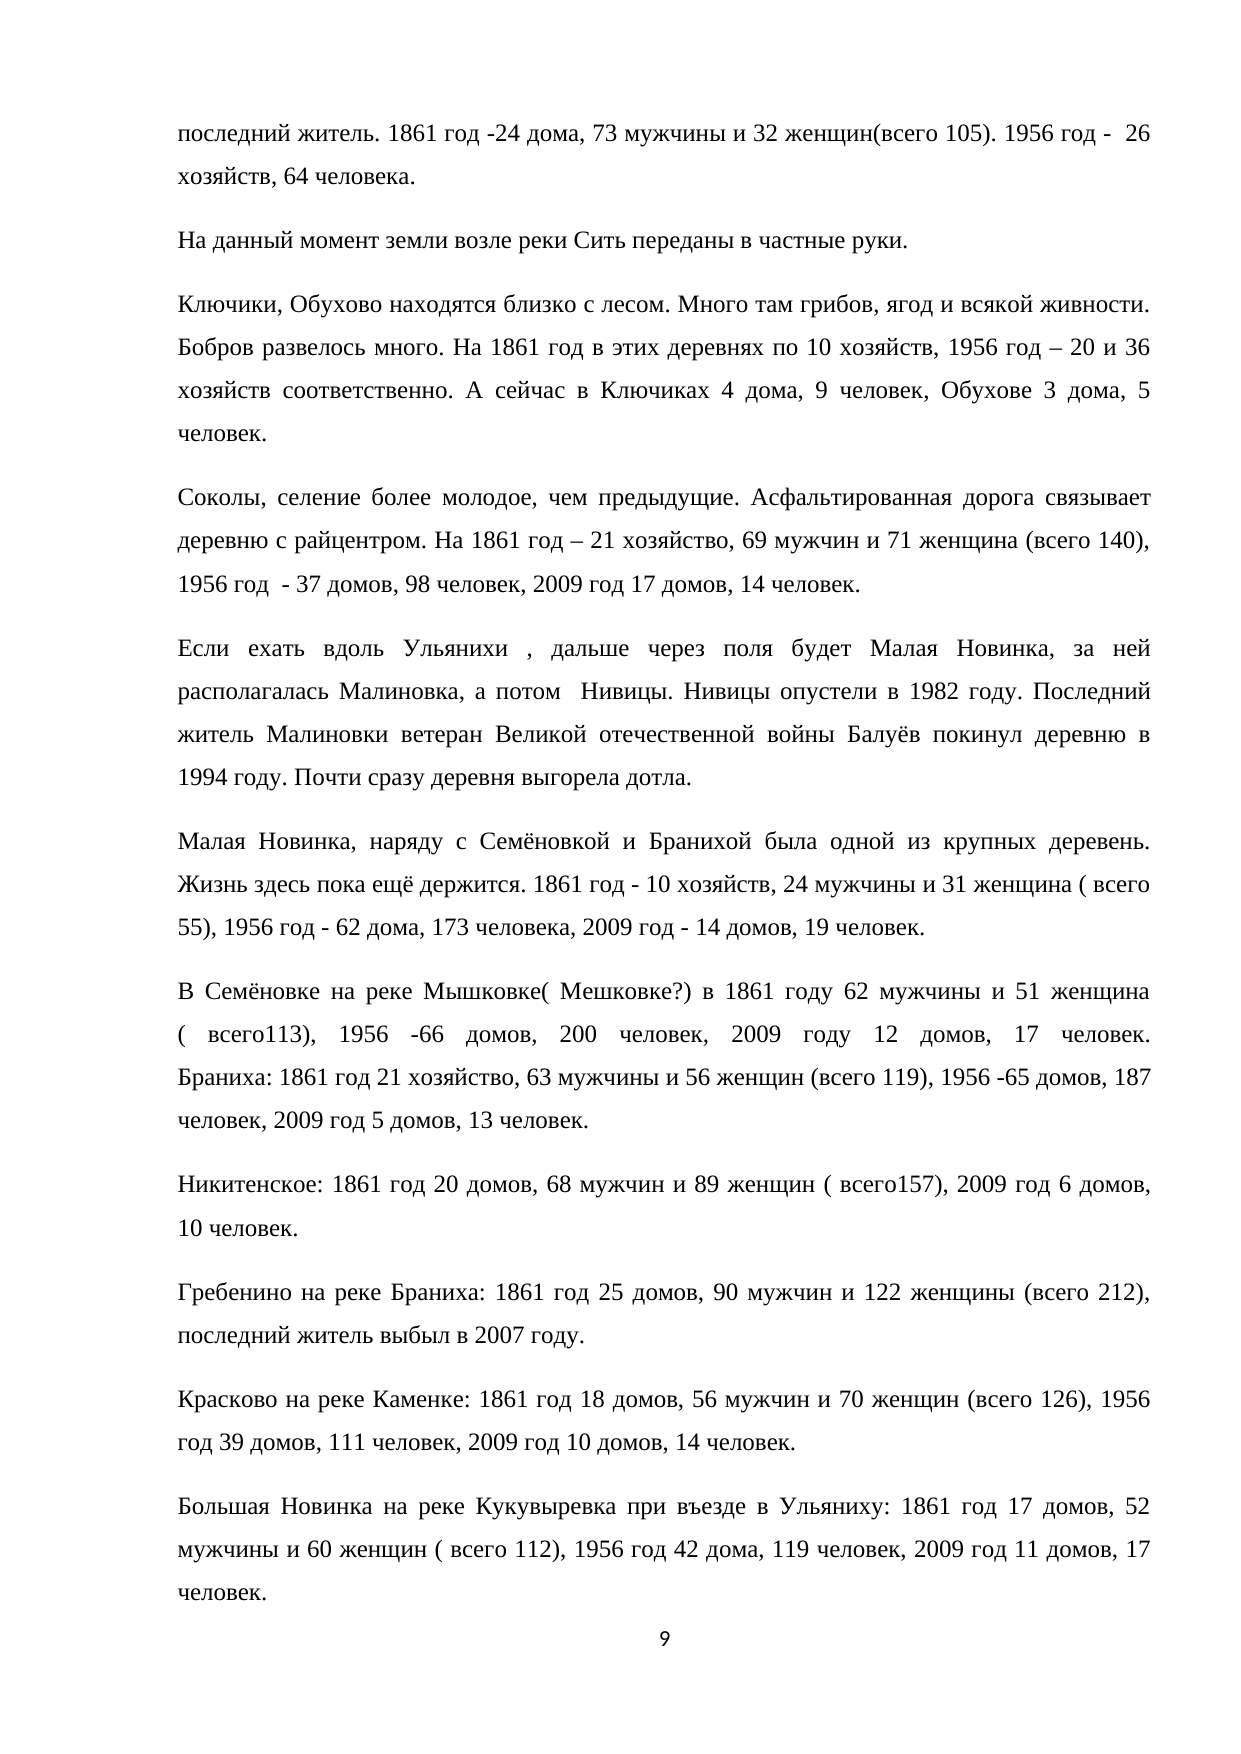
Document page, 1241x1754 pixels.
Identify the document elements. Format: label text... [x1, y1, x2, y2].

text Гребенино на реке Браниха: 1861 год 25 домов, 90 мужчин и 122 женщины (всего 212), последний житель выбыл в 2007 году. [177, 1277, 1152, 1348]
text Если ехать вдоль Ульянихи , дальше через поля будет Малая Новинка, за ней располагалась Малиновка, а потом Нивицы. Нивицы опустели в 1982 году. Последний житель Малиновки ветеран Великой отечественной войны Балуёв покинул деревню в 1994 году. Почти сразу деревня выгорела дотла. [177, 633, 1152, 791]
text Красково на реке Каменке: 1861 год 18 домов, 56 мужчин и 70 женщин (всего 126), 1956 год 39 домов, 111 человек, 2009 год 10 домов, 14 человек. [177, 1384, 1152, 1456]
text На данный момент земли возле реки Сить переданы в частные руки. [177, 225, 1152, 254]
text В Семёновке на реке Мышковке( Мешковке?) в 1861 году 62 мужчины и 51 женщина ( всего113), 1956 -66 домов, 200 человек, 2009 году 12 домов, 17 человек. Браниха: 1861 год 21 хозяйство, 63 мужчины и 56 женщин (всего 119), 1956 -65 домов, 187 человек, 2009 год 5 домов, 13 человек. [177, 976, 1152, 1134]
text Большая Новинка на реке Кукувыревка при въезде в Ульяниху: 1861 год 17 домов, 52 мужчины и 60 женщин ( всего 112), 1956 год 42 дома, 119 человек, 2009 год 11 домов, 17 человек. [177, 1491, 1152, 1606]
text Ключики, Обухово находятся близко с лесом. Много там грибов, ягод и всякой живности. Бобров развелось много. На 1861 год в этих деревнях по 10 хозяйств, 1956 год – 20 и 36 хозяйств соответственно. А сейчас в Ключиках 4 дома, 9 человек, Обухове 3 дома, 5 человек. [177, 289, 1152, 447]
text Малая Новинка, наряду с Семёновкой и Бранихой была одной из крупных деревень. Жизнь здесь пока ещё держится. 1861 год - 10 хозяйств, 24 мужчины и 31 женщина ( всего 55), 1956 год - 62 дома, 173 человека, 2009 год - 14 домов, 19 человек. [177, 826, 1152, 941]
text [177, 118, 1152, 190]
text Соколы, селение более молодое, чем предыдущие. Асфальтированная дорога связывает деревню с райцентром. На 1861 год – 21 хозяйство, 69 мужчин и 71 женщина (всего 140), 1956 год - 37 домов, 98 человек, 2009 год 17 домов, 14 человек. [177, 482, 1152, 597]
text Никитенское: 1861 год 20 домов, 68 мужчин и 89 женщин ( всего157), 2009 год 6 домов, 10 человек. [177, 1169, 1152, 1241]
